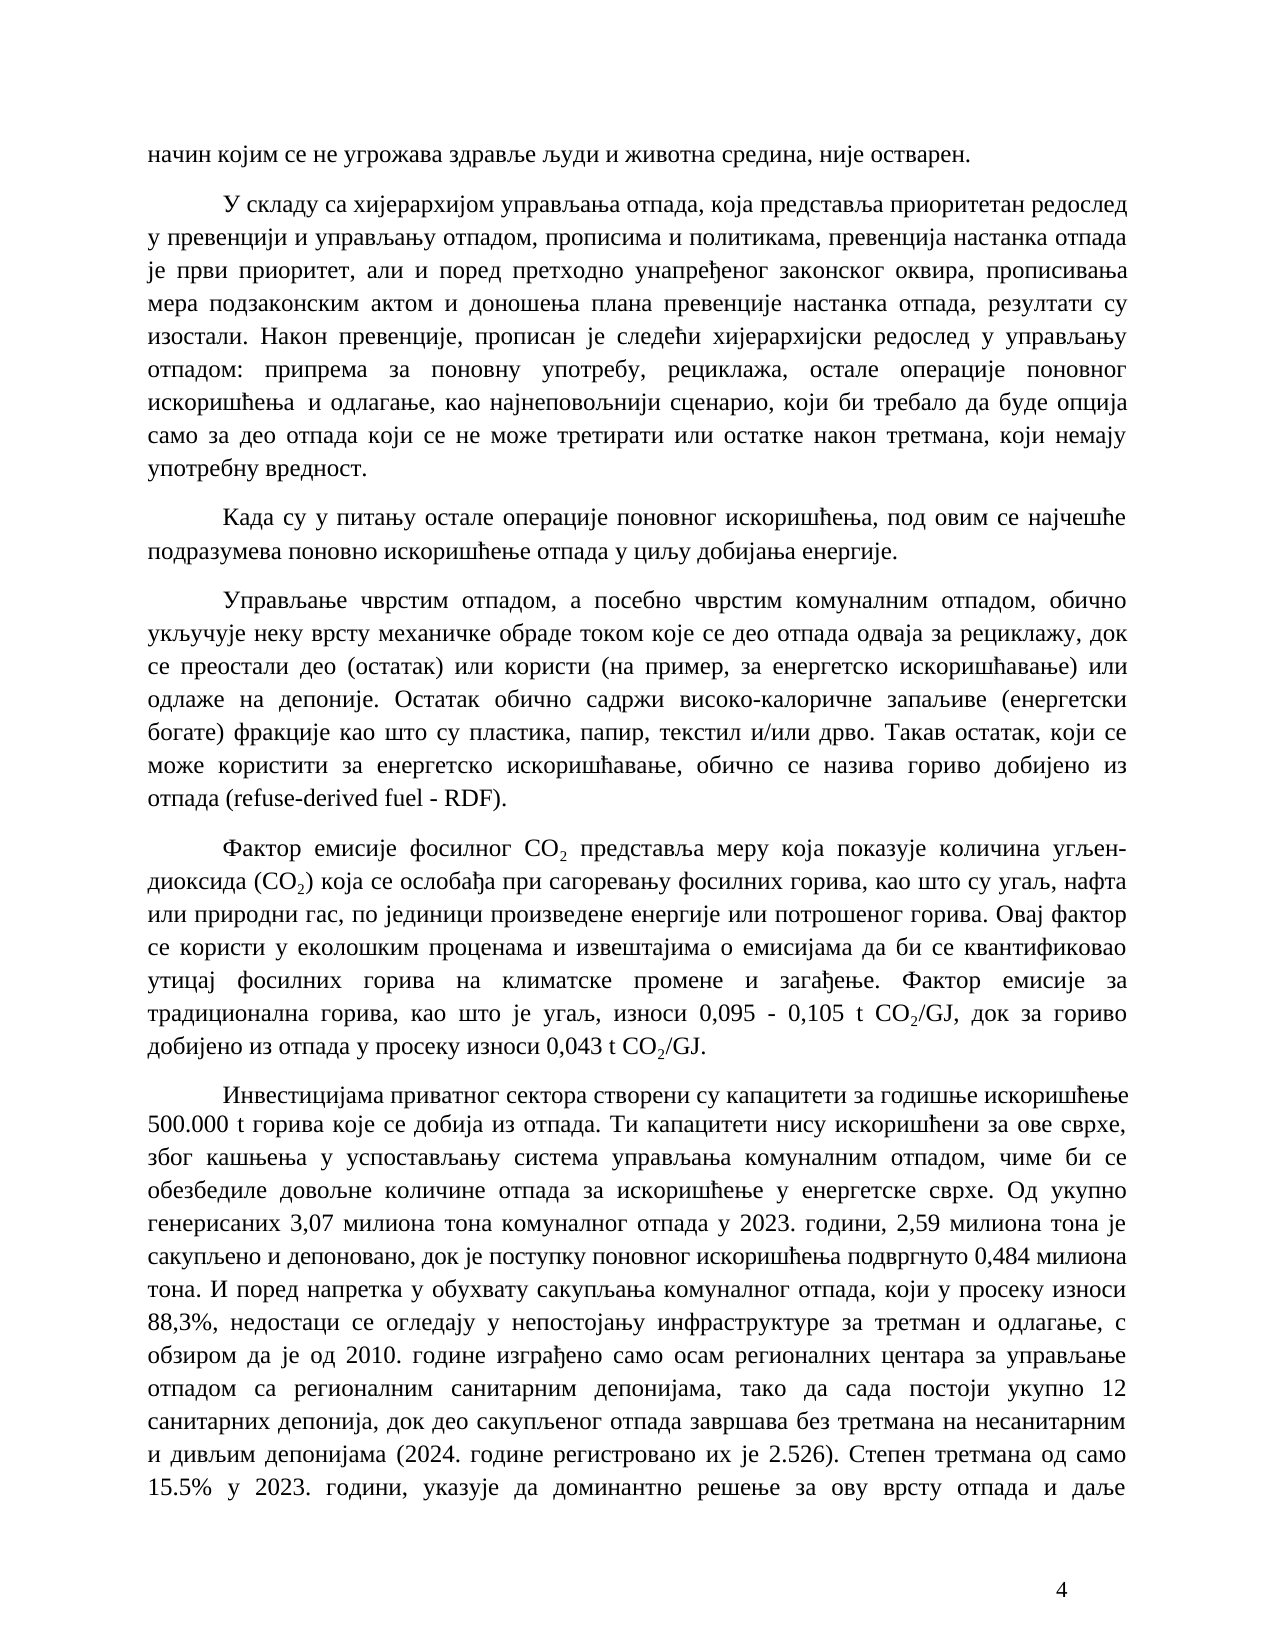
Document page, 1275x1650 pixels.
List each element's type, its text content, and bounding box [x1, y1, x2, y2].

text Инвестицијама приватног сектора створени су капацитети за годишње искоришћење [222, 1080, 1162, 1109]
text Фактор емисије фосилног CO₂ представља меру која показује количина угљен- диоксида (CO₂) која се ослобађа при сагоревању фосилних горива, као што су угаљ, нафта или природни гас, по јединици произведене енергије или потрошеног горива. Овај фактор се користи у еколошким проценама и извештајима о емисијама да би се квантификовао утицај фосилних горива на климатске промене и загађење. Фактор емисије за традиционална горива, као што је угаљ, износи 0,095 - 0,105 t CO₂/GJ, док за гориво добијено из отпада у просеку износи 0,043 t CO₂/GJ. [147, 833, 1128, 1059]
text Када су у питању остале операције поновног искоришћења, под овим се најчешће подразумева поновно искоришћење отпада у циљу добијања енергије. [147, 502, 1127, 564]
text Управљање чврстим отпадом, а посебно чврстим комуналним отпадом, обично укључује неку врсту механичке обраде током које се део отпада одваја за рециклажу, док се преостали део (остатак) или користи (на пример, за енергетско искоришћавање) или одлаже на депоније. Остатак обично садржи високо-калоричне запаљиве (енергетски богате) фракције као што су пластика, папир, текстил и/или дрво. Такав остатак, који се може користити за енергетско искоришћавање, обично се назива гориво добијено из отпада (refuse-derived fuel - RDF). [147, 585, 1128, 812]
text 500.000 t горива које се добија из отпада. Ти капацитети нису искоришћени за ове сврхе, због кашњења у успостављању система управљања комуналним отпадом, чиме би се обезбедиле довољне количине отпада за искоришћење у енергетске сврхе. Од укупно генерисаних 3,07 милиона тона комуналног отпада у 2023. години, 2,59 милиона тона је сакупљено и депоновано, док је поступку поновног искоришћења подвргнуто 0,484 милиона [147, 1109, 1128, 1270]
text У складу са хијерархијом управљања отпада, која представља приоритетан редослед у превенцији и управљању отпадом, прописима и политикама, превенција настанка отпада је први приоритет, али и поред претходно унапређеног законског оквира, прописивања мера подзаконским актом и доношења плана превенције настанка отпада, резултати су изостали. Након превенције, прописан је следећи хијерархијски редослед у управљању отпадом: припрема за поновну употребу, рециклажа, остале операције поновног искоришћења и одлагање, као најнеповољнији сценарио, који би требало да буде опција само за део отпада који се не може третирати или остатке након третмана, који немају употребну вредност. [147, 189, 1128, 482]
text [147, 139, 1128, 168]
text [147, 1274, 1127, 1501]
